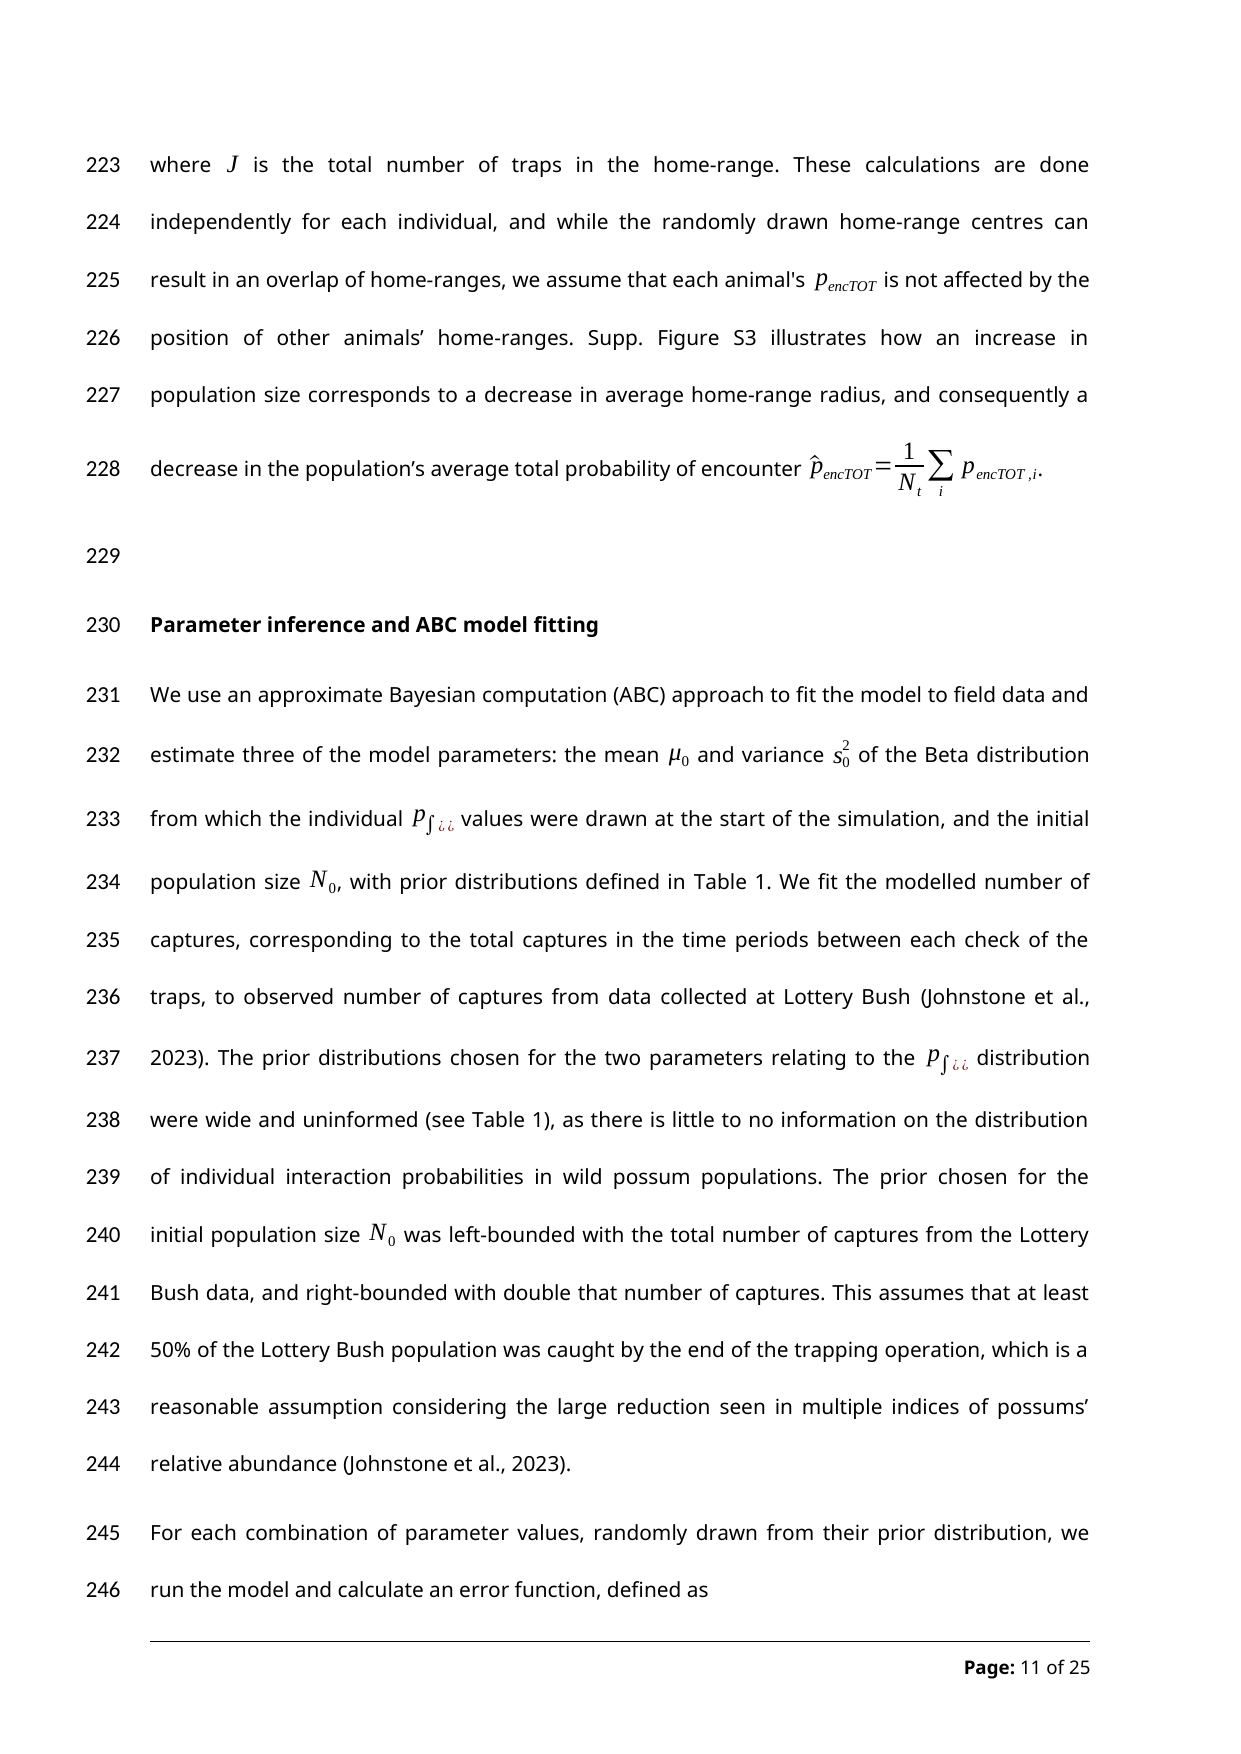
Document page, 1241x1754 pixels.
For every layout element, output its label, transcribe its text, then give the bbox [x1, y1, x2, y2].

text where is the total number of traps in the home-range. These calculations are done independently for each individual, and while the randomly drawn home-range centres can result in an overlap of home-ranges, we assume that each animal's is not affected by the position of other animals’ home-ranges. Supp. Figure S3 illustrates how an increase in population size corresponds to a decrease in average home-range radius, and consequently a decrease in the population’s average total probability of encounter . [150, 150, 1090, 500]
text Parameter inference and ABC model fitting [150, 610, 1090, 639]
text We use an approximate Bayesian computation (ABC) approach to fit the model to field data and estimate three of the model parameters: the mean and variance of the Beta distribution from which the individual values were drawn at the start of the simulation, and the initial population size , with prior distributions defined in Table 1. We fit the modelled number of captures, corresponding to the total captures in the time periods between each check of the traps, to observed number of captures from data collected at Lottery Bush (Johnstone et al., 2023). The prior distributions chosen for the two parameters relating to the distribution were wide and uninformed (see Table 1), as there is little to no information on the distribution of individual interaction probabilities in wild possum populations. The prior chosen for the initial population size was left-bounded with the total number of captures from the Lottery Bush data, and right-bounded with double that number of captures. This assumes that at least 50% of the Lottery Bush population was caught by the end of the trapping operation, which is a reasonable assumption considering the large reduction seen in multiple indices of possums’ relative abundance (Johnstone et al., 2023). [150, 680, 1090, 1477]
text For each combination of parameter values, randomly drawn from their prior distribution, we run the model and calculate an error function, defined as [150, 1518, 1090, 1604]
